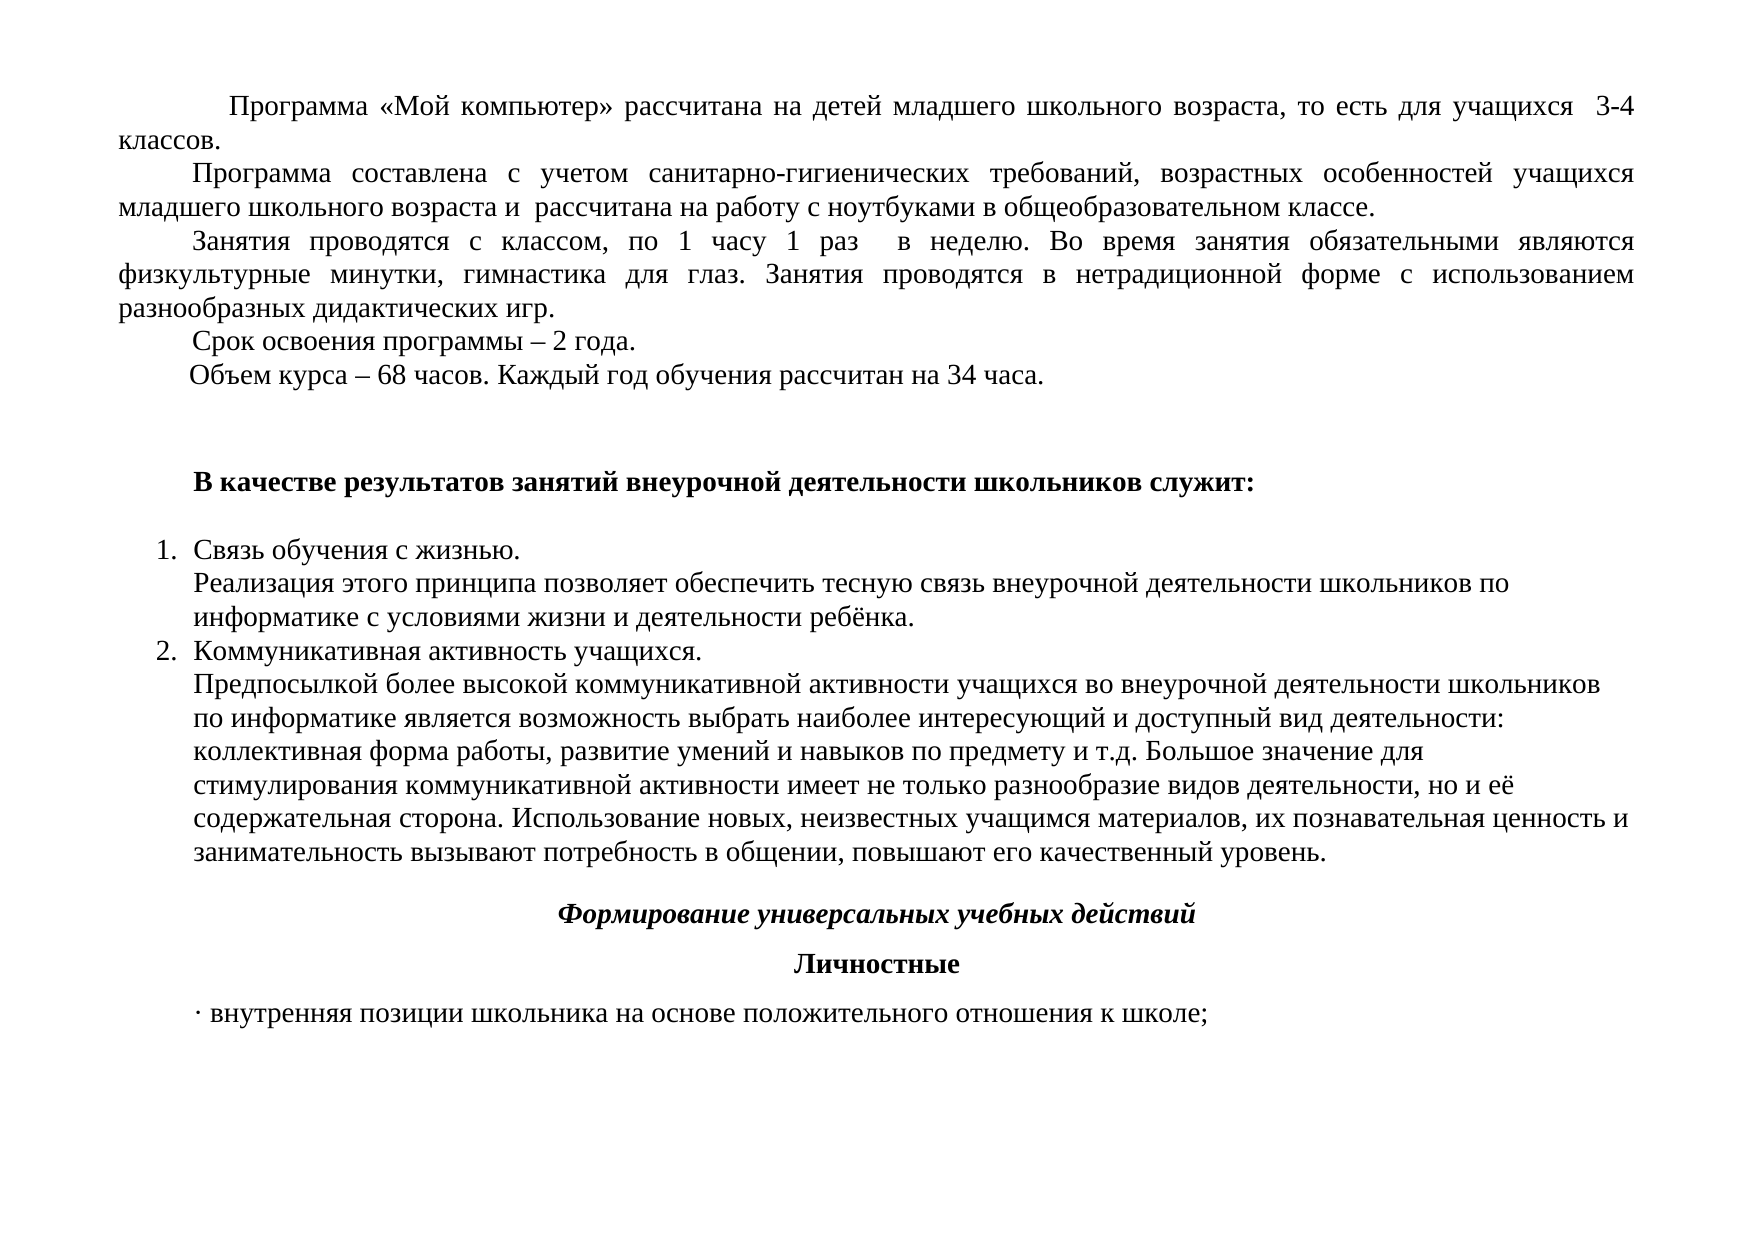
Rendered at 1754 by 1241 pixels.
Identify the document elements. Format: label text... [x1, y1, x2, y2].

text Срок освоения программы – 2 года. [118, 323, 1636, 357]
list Связь обучения с жизнью. Реализация этого принципа позволяет обеспечить тесную связь внеурочной деятельности школьников по информатике с условиями жизни и деятельности ребёнка. [156, 532, 1636, 633]
text Занятия проводятся с классом, по 1 часу 1 раз в неделю. Во время занятия обязательными являются физкультурные минутки, гимнастика для глаз. Занятия проводятся в нетрадиционной форме с использованием разнообразных дидактических игр. [118, 223, 1636, 323]
text Формирование универсальных учебных действий [134, 897, 1620, 930]
text Личностные [134, 946, 1620, 979]
list В качестве результатов занятий внеурочной деятельности школьников служит: [193, 464, 1620, 498]
text · внутренняя позиции школьника на основе положительного отношения к школе; [193, 995, 1620, 1028]
list Коммуникативная активность учащихся. Предпосылкой более высокой коммуникативной активности учащихся во внеурочной деятельности школьников по информатике является возможность выбрать наиболее интересующий и доступный вид деятельности: коллективная форма работы, развитие умений и навыков по предмету и т.д. Большое значение для стимулирования коммуникативной активности имеет не только разнообразие видов деятельности, но и её содержательная сторона. Использование новых, неизвестных учащимся материалов, их познавательная ценность и занимательность вызывают потребность в общении, повышают его качественный уровень. [156, 633, 1636, 867]
text Объем курса – 68 часов. Каждый год обучения рассчитан на 34 часа. [118, 357, 1636, 390]
text Программа «Мой компьютер» рассчитана на детей младшего школьного возраста, то есть для учащихся 3-4 классов. [118, 88, 1636, 156]
text Программа составлена с учетом санитарно-гигиенических требований, возрастных особенностей учащихся младшего школьного возраста и рассчитана на работу с ноутбуками в общеобразовательном классе. [118, 156, 1636, 223]
